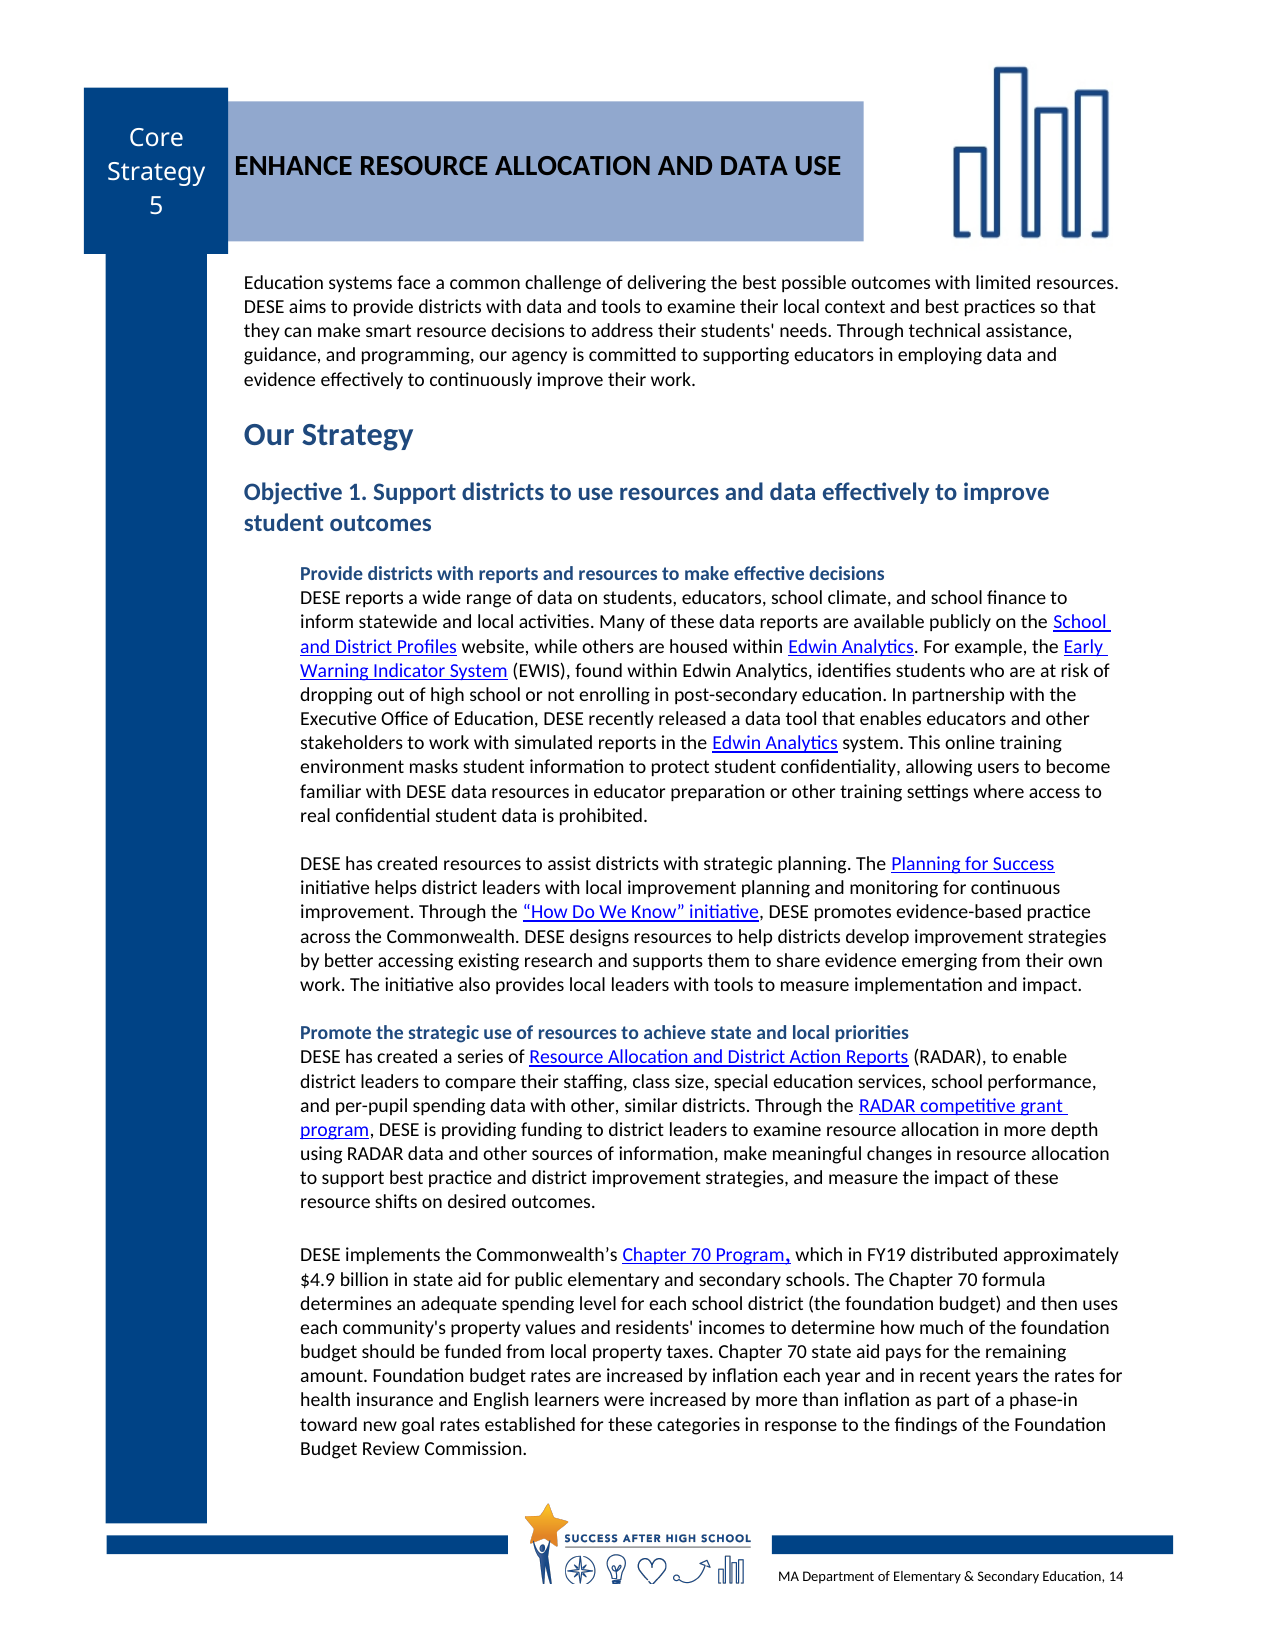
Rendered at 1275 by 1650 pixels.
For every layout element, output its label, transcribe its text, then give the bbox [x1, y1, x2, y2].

text DESE has created a series of Resource Allocation and District Action Reports (RADAR), to enable district leaders to compare their staffing, class size, special education services, school performance, and per-pupil spending data with other, similar districts. Through the RADAR competitive grant program, DESE is providing funding to district leaders to examine resource allocation in more depth using RADAR data and other sources of information, make meaningful changes in resource allocation to support best practice and district improvement strategies, and measure the impact of these resource shifts on desired outcomes. [300, 1045, 1125, 1214]
text Education systems face a common challenge of delivering the best possible outcomes with limited resources. DESE aims to provide districts with data and tools to examine their local context and best practices so that they can make smart resource decisions to address their students' needs. Through technical assistance, guidance, and programming, our agency is committed to supporting educators in employing data and evidence effectively to continuously improve their work. [244, 270, 1125, 391]
text DESE implements the Commonwealth’s Chapter 70 Program, which in FY19 distributed approximately $4.9 billion in state aid for public elementary and secondary schools. The Chapter 70 formula determines an adequate spending level for each school district (the foundation budget) and then uses each community's property values and residents' incomes to determine how much of the foundation budget should be funded from local property taxes. Chapter 70 state aid pays for the remaining amount. Foundation budget rates are increased by inflation each year and in recent years the rates for health insurance and English learners were increased by more than inflation as part of a phase-in toward new goal rates established for these categories in response to the findings of the Foundation Budget Review Commission. [300, 1238, 1125, 1460]
text Objective 1. Support districts to use resources and data effectively to improve student outcomes [244, 476, 1125, 537]
text Provide districts with reports and resources to make effective decisions [300, 561, 1125, 586]
text DESE has created resources to assist districts with strategic planning. The Planning for Success initiative helps district leaders with local improvement planning and monitoring for continuous improvement. Through the “How Do We Know” initiative, DESE promotes evidence-based practice across the Commonwealth. DESE designs resources to help districts develop improvement strategies by better accessing existing research and supports them to share evidence emerging from their own work. The initiative also provides local leaders with tools to measure implementation and impact. [300, 851, 1125, 996]
picture [950, 60, 1114, 253]
text Promote the strategic use of resources to achieve state and local priorities [300, 1021, 1125, 1045]
subtitle Our Strategy [244, 414, 1125, 453]
picture [524, 1502, 752, 1584]
text DESE reports a wide range of data on students, educators, school climate, and school finance to inform statewide and local activities. Many of these data reports are available publicly on the School and District Profiles website, while others are housed within Edwin Analytics. For example, the Early Warning Indicator System (EWIS), found within Edwin Analytics, identifies students who are at risk of dropping out of high school or not enrolling in post-secondary education. In partnership with the Executive Office of Education, DESE recently released a data tool that enables educators and other stakeholders to work with simulated reports in the Edwin Analytics system. This online training environment masks student information to protect student confidentiality, allowing users to become familiar with DESE data resources in educator preparation or other training settings where access to real confidential student data is prohibited. [300, 586, 1125, 827]
